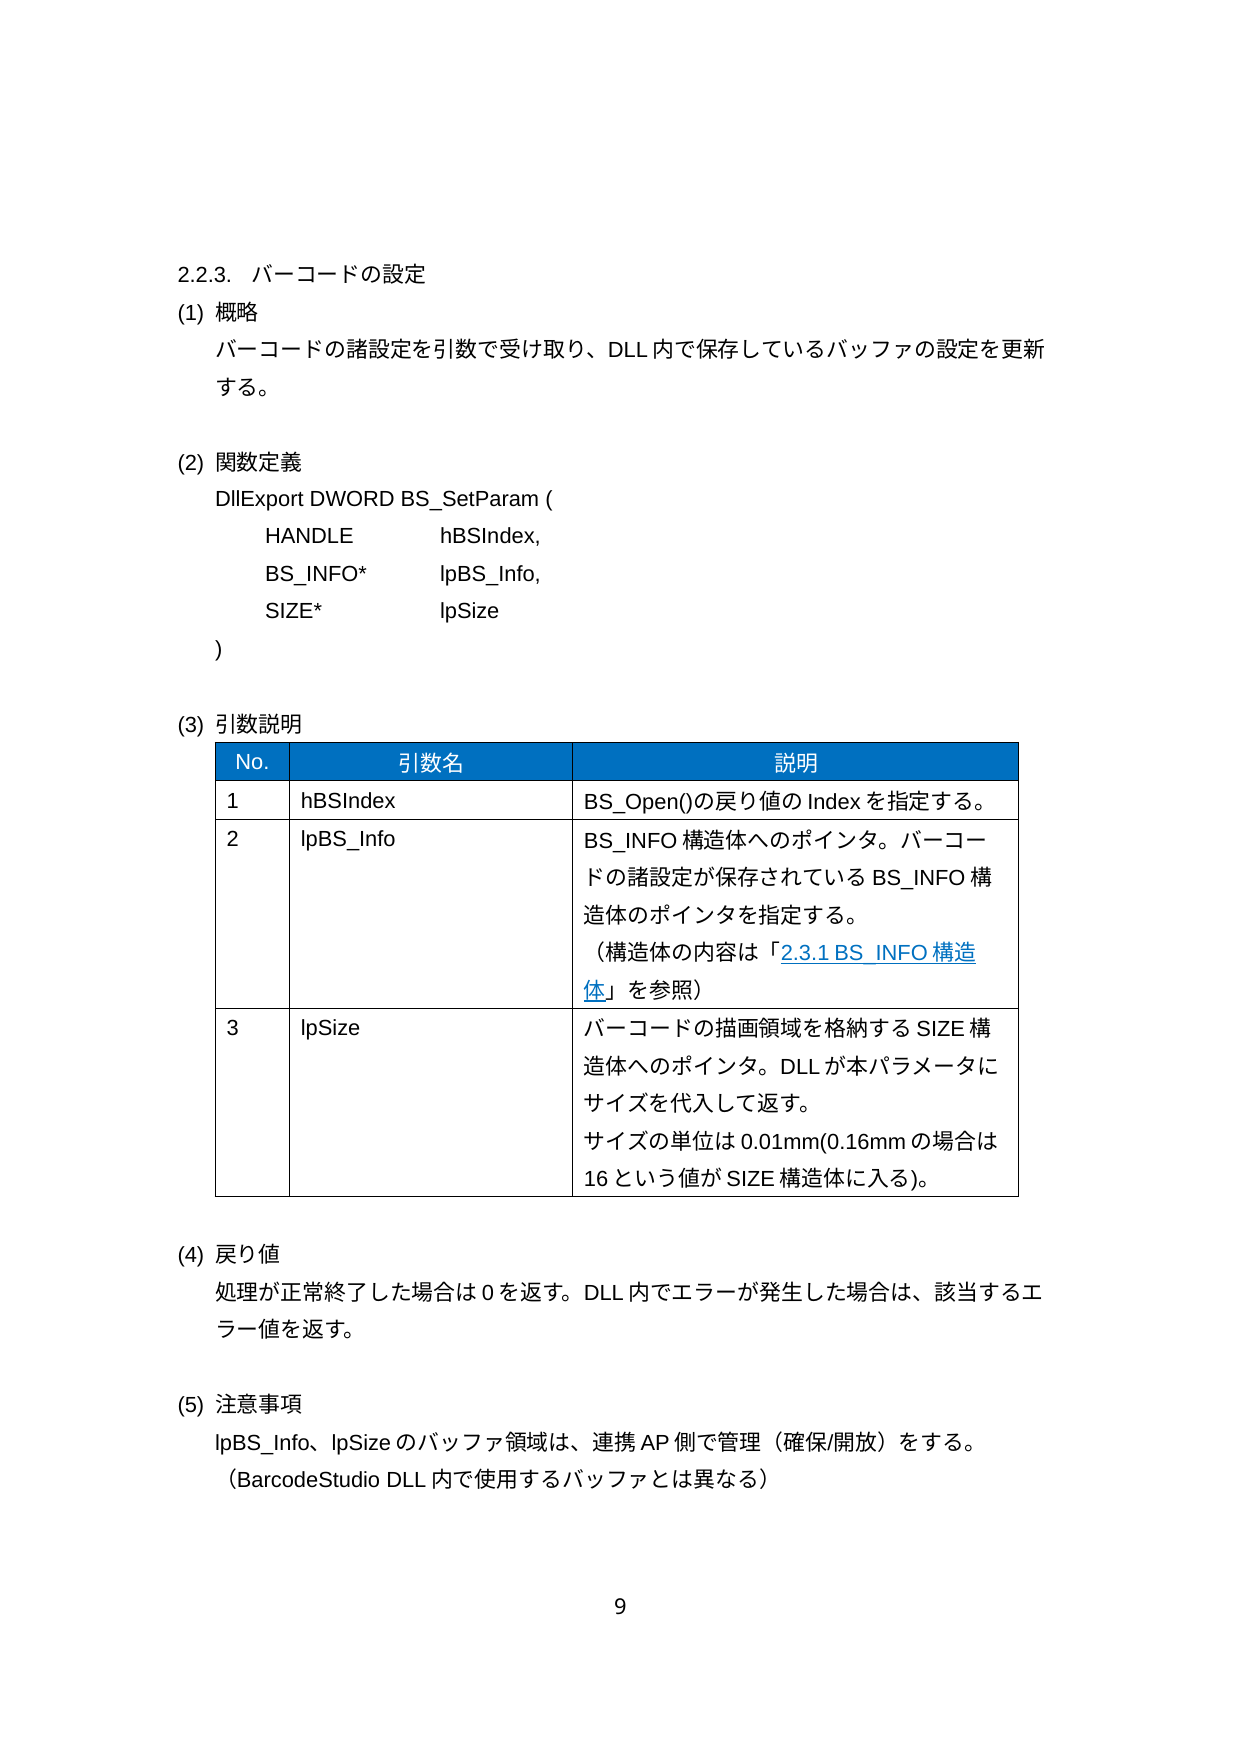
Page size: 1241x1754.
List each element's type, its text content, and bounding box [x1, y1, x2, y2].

list 概略 [177, 292, 1063, 329]
table_header 引数名 [290, 743, 572, 780]
list lpBS_Info、lpSizeのバッファ領域は、連携AP側で管理（確保/開放）をする。（BarcodeStudio DLL内で使用するバッファとは異なる） [215, 1422, 1063, 1497]
list DllExport DWORD BS_SetParam ( [215, 479, 1063, 517]
table_cell hBSIndex [290, 781, 572, 819]
list 注意事項 [177, 1384, 1063, 1422]
table_cell 2 [216, 820, 289, 1007]
list バーコードの諸設定を引数で受け取り、DLL内で保存しているバッファの設定を更新する。 [215, 329, 1063, 404]
table_header 説明 [573, 743, 1018, 780]
list ) [215, 629, 1063, 667]
table_cell 1 [216, 781, 289, 819]
table_cell 3 [216, 1009, 289, 1196]
list HANDLE hBSIndex, [265, 517, 1063, 554]
table_cell lpSize [290, 1009, 572, 1196]
table_cell lpBS_Info [290, 820, 572, 1007]
list 戻り値 [177, 1234, 1063, 1272]
list 引数説明 [177, 704, 1063, 742]
table_cell BS_Open()の戻り値のIndexを指定する。 [573, 781, 1018, 819]
subtitle バーコードの設定 [177, 254, 1063, 292]
table_cell BS_INFO構造体へのポインタ。バーコードの諸設定が保存されているBS_INFO構造体のポインタを指定する。 （構造体の内容は「2.3.1 BS_INFO構造体」を参照） [573, 820, 1018, 1007]
list 処理が正常終了した場合は0を返す。DLL内でエラーが発生した場合は、該当するエラー値を返す。 [215, 1272, 1063, 1347]
table_cell バーコードの描画領域を格納するSIZE構造体へのポインタ。DLLが本パラメータにサイズを代入して返す。 サイズの単位は0.01mm(0.16mmの場合は16という値がSIZE構造体に入る)。 [573, 1009, 1018, 1196]
table_header No. [216, 743, 289, 780]
list SIZE* lpSize [265, 592, 1063, 629]
list BS_INFO* lpBS_Info, [265, 554, 1063, 592]
list 関数定義 [177, 442, 1063, 479]
